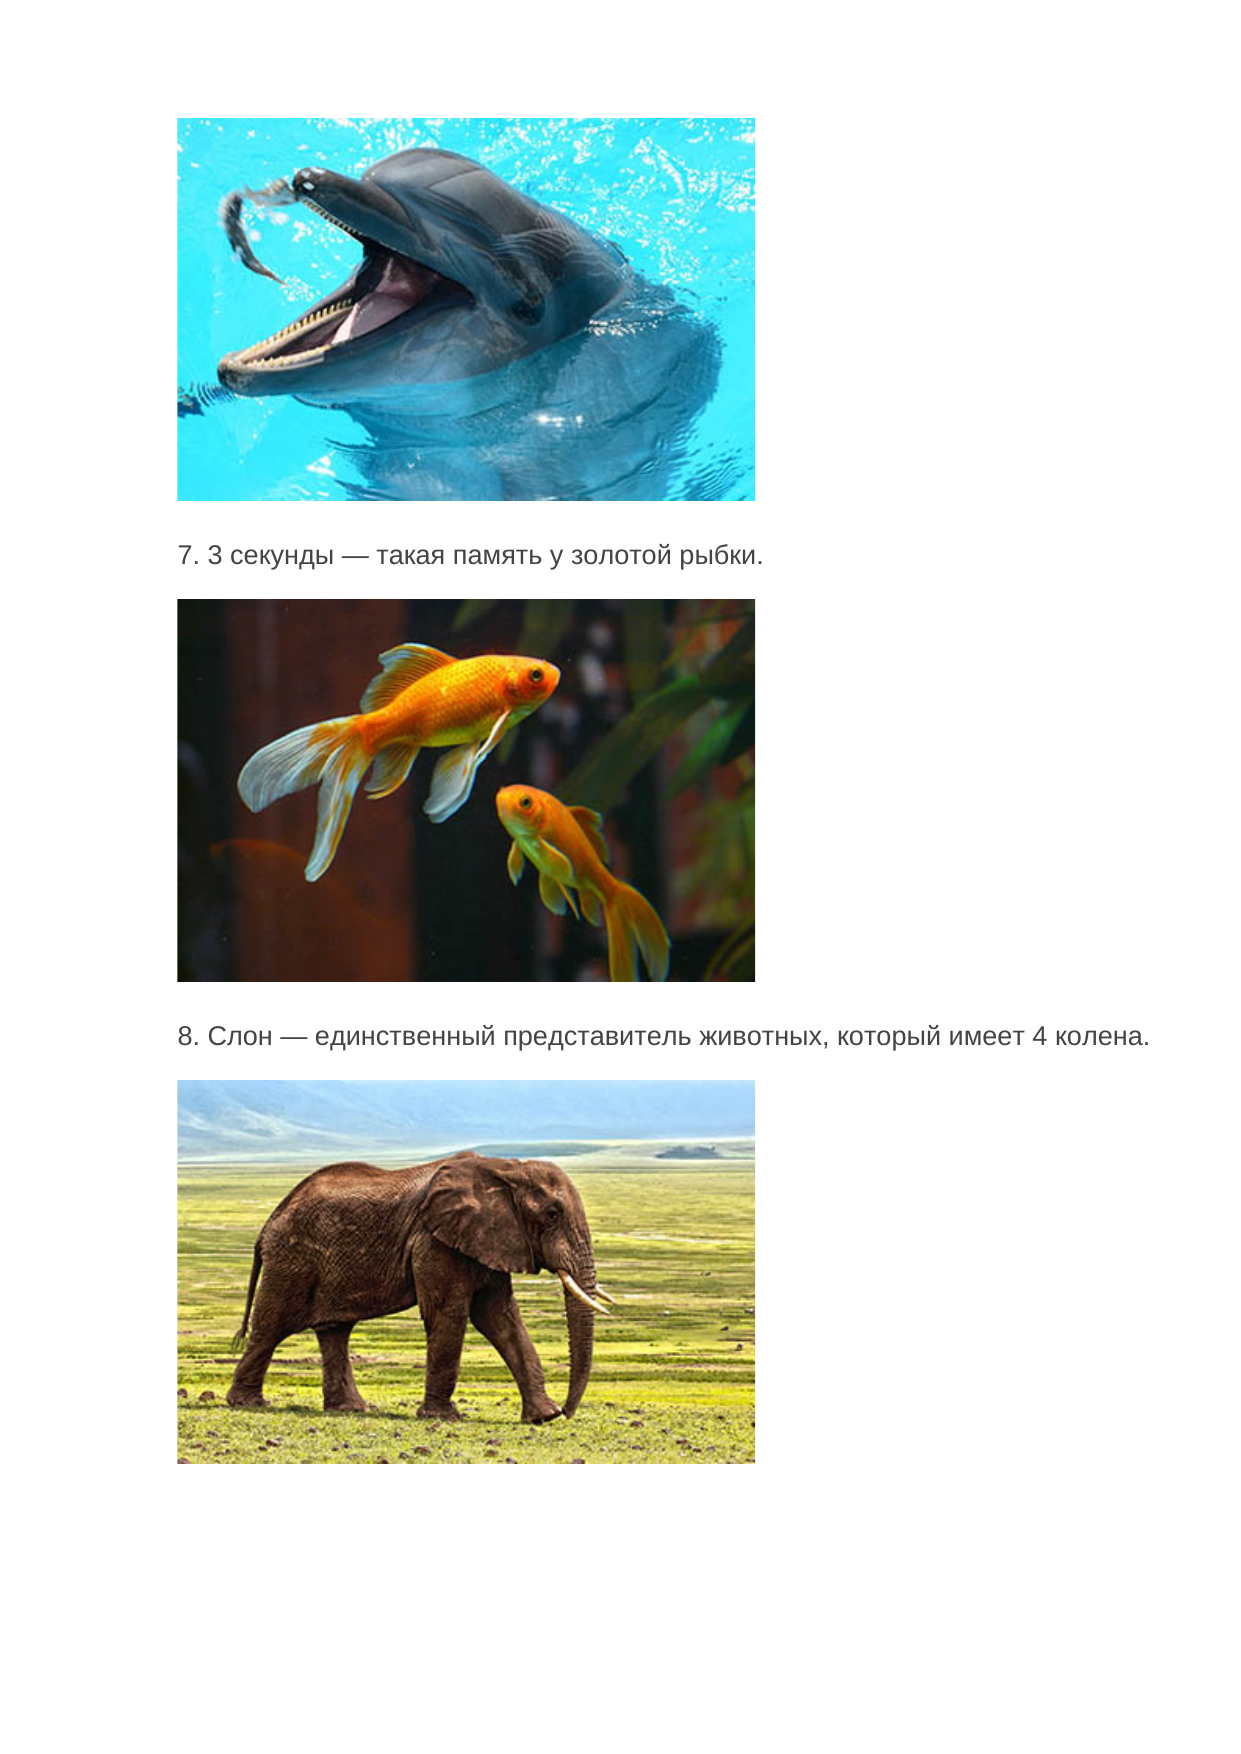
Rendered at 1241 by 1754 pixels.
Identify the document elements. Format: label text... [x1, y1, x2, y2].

picture [177, 118, 756, 501]
text 7. 3 секунды — такая память у золотой рыбки. [177, 530, 1152, 570]
text 8. Слон — единственный представитель животных, который имеет 4 колена. [177, 1011, 1152, 1051]
picture [177, 599, 756, 982]
picture [177, 1080, 756, 1464]
